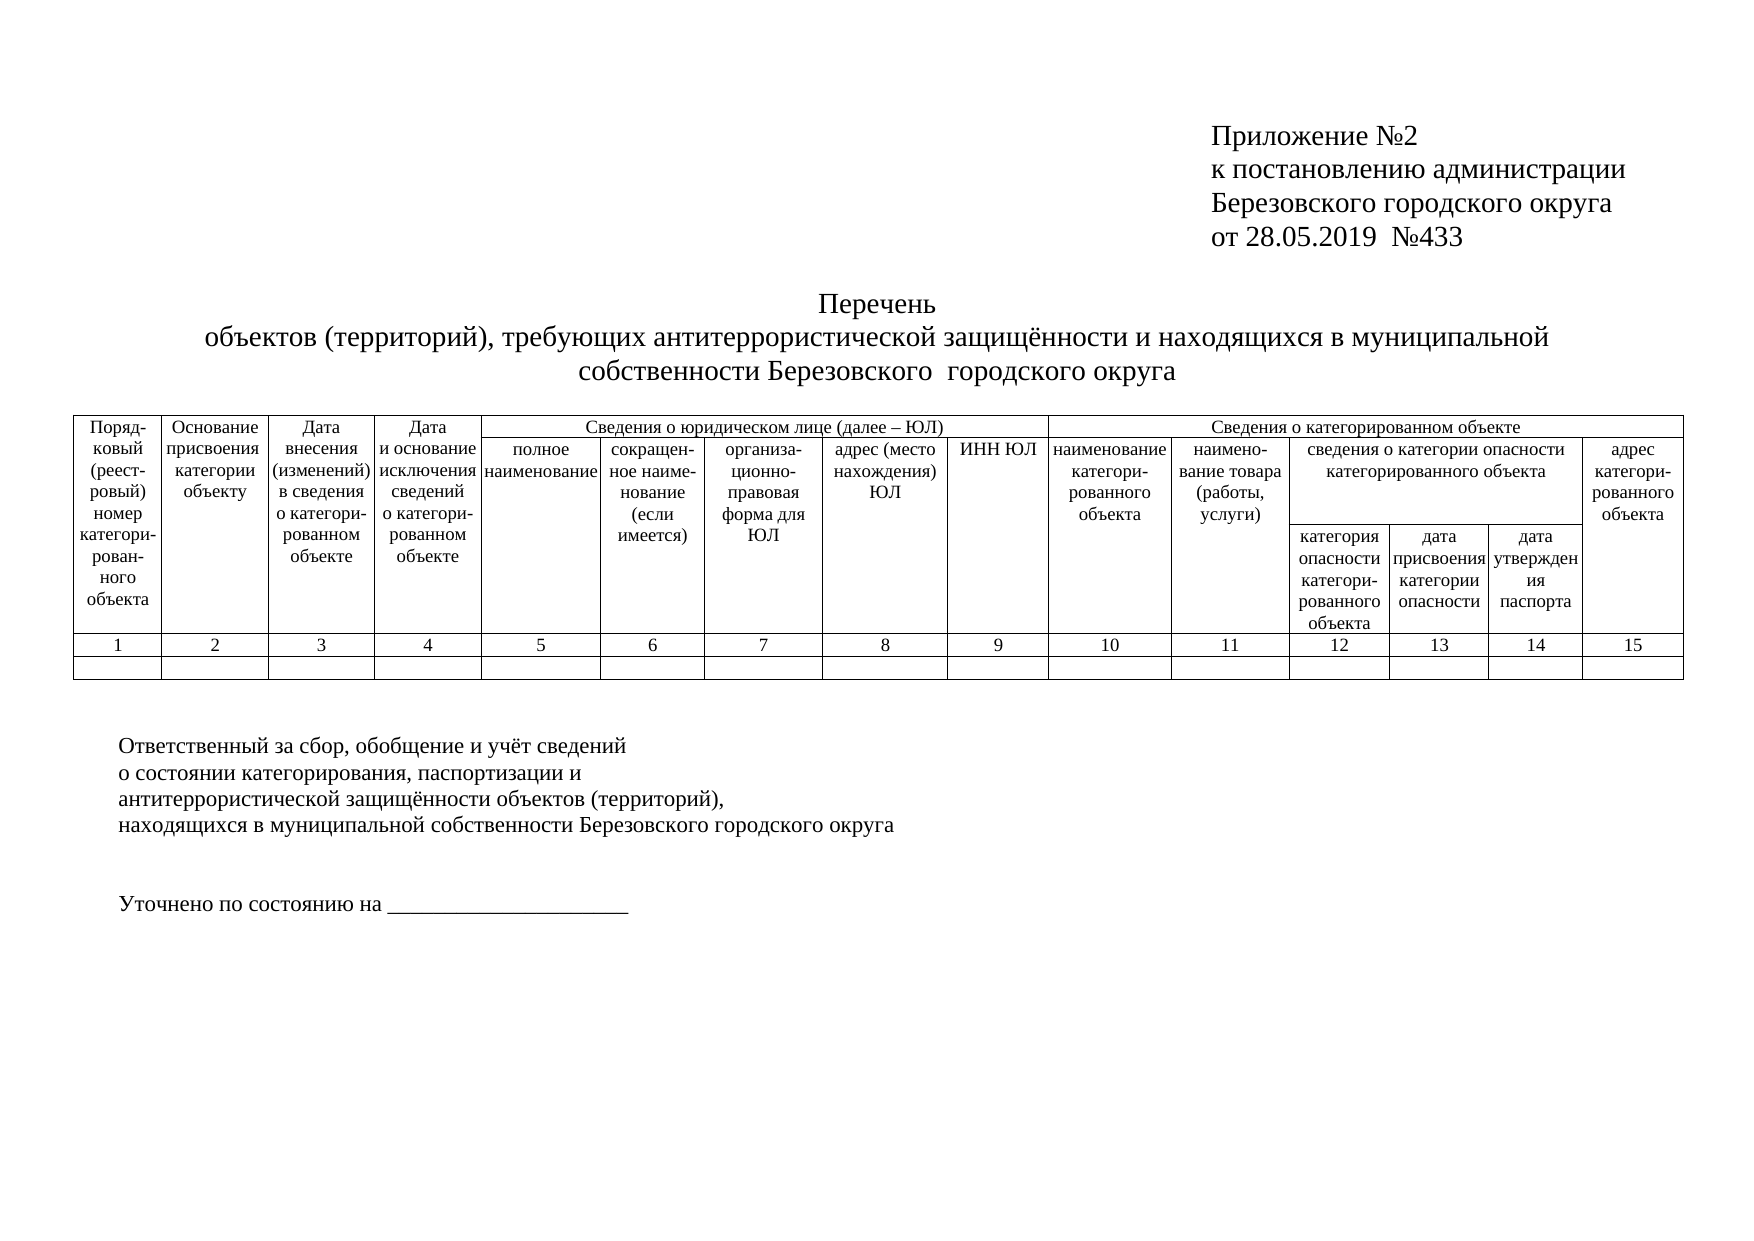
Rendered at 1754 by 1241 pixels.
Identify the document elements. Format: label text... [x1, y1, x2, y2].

table_cell [948, 657, 1048, 678]
table_cell [1172, 657, 1289, 678]
table_cell 2 [162, 634, 268, 656]
table_cell 10 [1049, 634, 1171, 656]
table_cell [269, 657, 374, 678]
table_cell [74, 657, 161, 678]
table_cell наименование товара (работы, услуги) [1172, 438, 1289, 524]
table_cell 8 [823, 634, 947, 656]
table_cell 6 [601, 634, 704, 656]
table_cell 12 [1290, 634, 1389, 656]
table_cell дата утверждения паспорта [1489, 525, 1582, 633]
table_cell 14 [1489, 634, 1582, 656]
table_cell [1583, 657, 1683, 678]
table_cell [1390, 657, 1488, 678]
table_cell ИНН ЮЛ [948, 438, 1048, 633]
table_cell 9 [948, 634, 1048, 656]
text Приложение №2 [1107, 118, 1636, 152]
table_cell [823, 657, 947, 678]
table_header Дата внесения (изменений) в сведения о категорированном объекте [269, 416, 374, 633]
table_cell категория опасности категорированного объекта [1290, 525, 1389, 633]
table_cell 7 [705, 634, 822, 656]
table_cell 15 [1583, 634, 1683, 656]
table_cell организационно-правовая форма для ЮЛ [705, 438, 822, 633]
table_cell 1 [74, 634, 161, 656]
table_cell адрес (место нахождения) ЮЛ [823, 438, 947, 633]
table_cell 3 [269, 634, 374, 656]
table_cell сокращенное наименование (если имеется) [601, 438, 704, 633]
table_cell [482, 657, 600, 678]
table_cell [375, 657, 481, 678]
table_header Сведения о юридическом лице (далее – ЮЛ) [482, 416, 1048, 437]
table_cell [1489, 657, 1582, 678]
text Березовского городского округа [1107, 185, 1636, 219]
table_cell адрес категорированного объекта [1583, 438, 1683, 633]
text Уточнено по состоянию на _____________________ [118, 890, 1636, 917]
table_header Поряд-ковый (реест-ровый) номер категори-рован-ного объекта [74, 416, 161, 633]
table_header Сведения о категорированном объекте [1049, 416, 1683, 437]
table_cell [705, 657, 822, 678]
table_cell наименование категорированного объекта [1049, 438, 1171, 633]
table_cell полное наименование [482, 438, 600, 633]
table_cell [601, 657, 704, 678]
text от 28.05.2019 №433 [1107, 219, 1636, 252]
table_cell 11 [1172, 634, 1289, 656]
table_cell [162, 657, 268, 678]
text находящихся в муниципальной собственности Березовского городского округа [118, 811, 1636, 838]
text антитеррористической защищённости объектов (территорий), [118, 785, 1636, 811]
table_cell [1049, 657, 1171, 678]
table_cell [1290, 657, 1389, 678]
table_cell дата присвоения категории опасности [1390, 525, 1488, 633]
table_header Основание присвоения категории объекту [162, 416, 268, 633]
table_cell 13 [1390, 634, 1488, 656]
text Ответственный за сбор, обобщение и учёт сведений о состоянии категорирования, паспортизации и [118, 732, 1636, 785]
table_cell 5 [482, 634, 600, 656]
table_cell сведения о категории опасности категорированного объекта [1290, 438, 1582, 524]
text Перечень объектов (территорий), требующих антитеррористической защищённости и находящихся в муниципальной собственности Березовского городского округа [118, 286, 1636, 386]
table_cell 4 [375, 634, 481, 656]
text к постановлению администрации [1107, 152, 1636, 185]
table_header Дата и основание исключения сведений о категорированном объекте [375, 416, 481, 633]
table_cell [1172, 524, 1289, 633]
